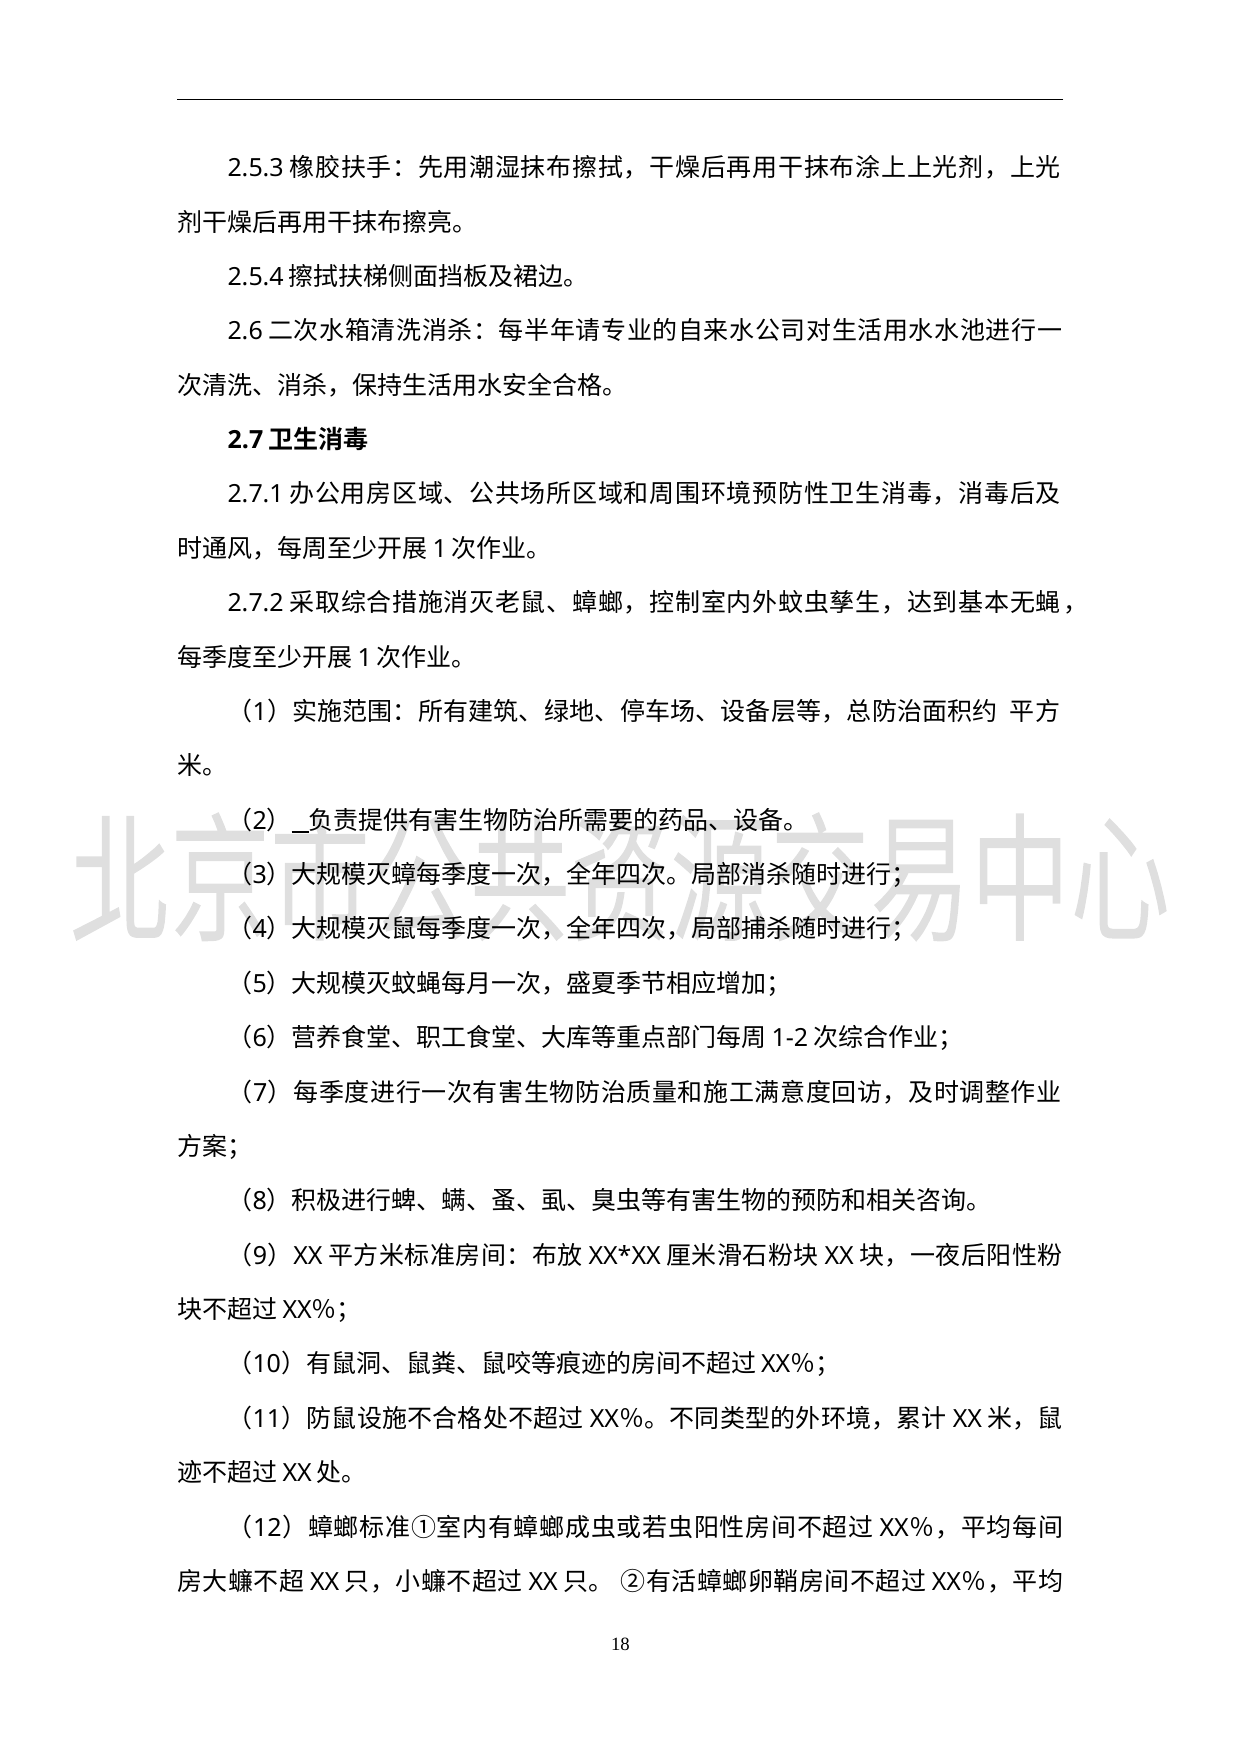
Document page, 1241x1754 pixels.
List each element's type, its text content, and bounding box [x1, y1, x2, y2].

text （8）积极进行蜱、螨、蚤、虱、臭虫等有害生物的预防和相关咨询。 [177, 1181, 1063, 1217]
text （7）每季度进行一次有害生物防治质量和施工满意度回访，及时调整作业方案； [177, 1072, 1063, 1163]
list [177, 1507, 1063, 1598]
text （2） 负责提供有害生物防治所需要的药品、设备。 [177, 800, 1063, 836]
text 2.7.1办公用房区域、公共场所区域和周围环境预防性卫生消毒，消毒后及时通风，每周至少开展1次作业。 [177, 474, 1063, 564]
text （3）大规模灭蟑每季度一次，全年四次。局部消杀随时进行； [177, 854, 1063, 891]
list （10）有鼠洞、鼠粪、鼠咬等痕迹的房间不超过XX％； [177, 1344, 1063, 1380]
text 2.6二次水箱清洗消杀：每半年请专业的自来水公司对生活用水水池进行一次清洗、消杀，保持生活用水安全合格。 [177, 311, 1063, 401]
text 2.7.2采取综合措施消灭老鼠、蟑螂，控制室内外蚊虫孳生，达到基本无蝇，每季度至少开展1次作业。 [177, 583, 1063, 673]
list （11）防鼠设施不合格处不超过XX％。不同类型的外环境，累计XX米，鼠迹不超过XX处。 [177, 1398, 1063, 1489]
text （1）实施范围：所有建筑、绿地、停车场、设备层等，总防治面积约 平方米。 [177, 691, 1063, 782]
list （9）XX平方米标准房间：布放XX*XX厘米滑石粉块XX块，一夜后阳性粉块不超过XX％； [177, 1235, 1063, 1326]
text （5）大规模灭蚊蝇每月一次，盛夏季节相应增加； [177, 963, 1063, 999]
text 2.7卫生消毒 [177, 419, 1063, 456]
text 2.5.4擦拭扶梯侧面挡板及裙边。 [177, 256, 1063, 293]
text 2.5.3橡胶扶手：先用潮湿抹布擦拭，干燥后再用干抹布涂上上光剂，上光剂干燥后再用干抹布擦亮。 [177, 148, 1063, 238]
text （4）大规模灭鼠每季度一次，全年四次，局部捕杀随时进行； [177, 909, 1063, 945]
text （6）营养食堂、职工食堂、大库等重点部门每周1-2次综合作业； [177, 1018, 1063, 1054]
